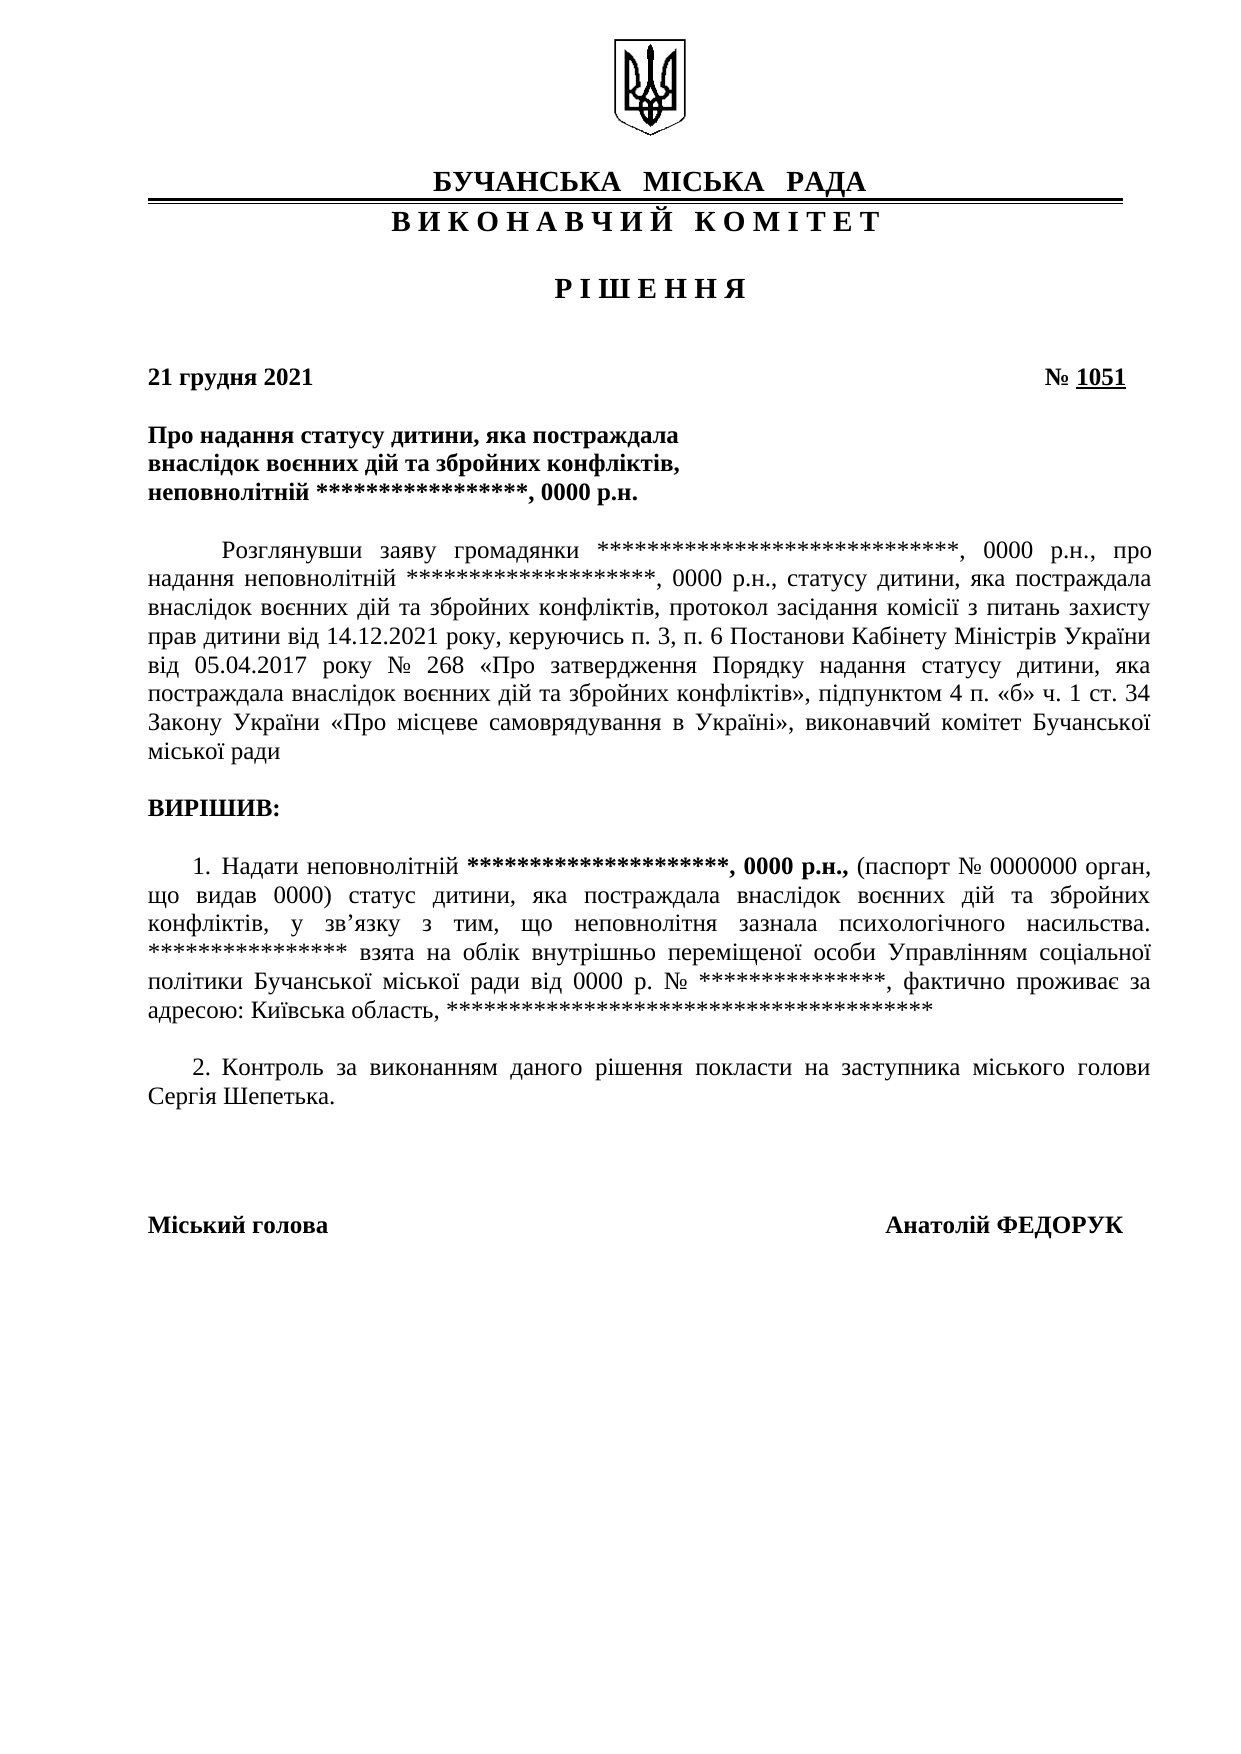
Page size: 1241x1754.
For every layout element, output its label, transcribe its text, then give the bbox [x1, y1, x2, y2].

text Р І Ш Е Н Н Я [148, 271, 1152, 305]
text Міський голова Анатолій ФЕДОРУК [148, 1210, 1152, 1239]
text 21 грудня 2021 № 1051 [148, 362, 1181, 391]
text БУЧАНСЬКА МІСЬКА РАДА [148, 164, 1152, 198]
list Надати неповнолітній *********************, 0000 р.н., (паспорт № 0000000 орган, що видав 0000) статус дитини, яка постраждала внаслідок воєнних дій та збройних конфліктів, у зв’язку з тим, що неповнолітня зазнала психологічного насильства. **************** взята на облік внутрішньо переміщеної особи Управлінням соціальної політики Бучанської міської ради від 0000 р. № ***************, фактично проживає за адресою: Київська область, *************************************** [148, 851, 1152, 1023]
text Про надання статусу дитини, яка постраждала [148, 420, 812, 448]
text Розглянувши заяву громадянки *****************************, 0000 р.н., про надання неповнолітній ********************, 0000 р.н., статусу дитини, яка постраждала внаслідок воєнних дій та збройних конфліктів, протокол засідання комісії з питань захисту прав дитини від 14.12.2021 року, керуючись п. 3, п. 6 Постанови Кабінету Міністрів України від 05.04.2017 року № 268 «Про затвердження Порядку надання статусу дитини, яка постраждала внаслідок воєнних дій та збройних конфліктів», підпунктом 4 п. «б» ч. 1 ст. 34 Закону України «Про місцеве самоврядування в Україні», виконавчий комітет Бучанської міської ради [148, 535, 1152, 765]
list Контроль за виконанням даного рішення покласти на заступника міського голови Сергія Шепетька. [148, 1052, 1152, 1110]
text ВИРІШИВ: [148, 793, 1152, 822]
table_header В И К О Н А В Ч И Й К О М І Т Е Т [148, 204, 1123, 238]
text неповнолітній *****************, 0000 р.н. [148, 477, 812, 506]
text внаслідок воєнних дій та збройних конфліктів, [148, 448, 812, 477]
